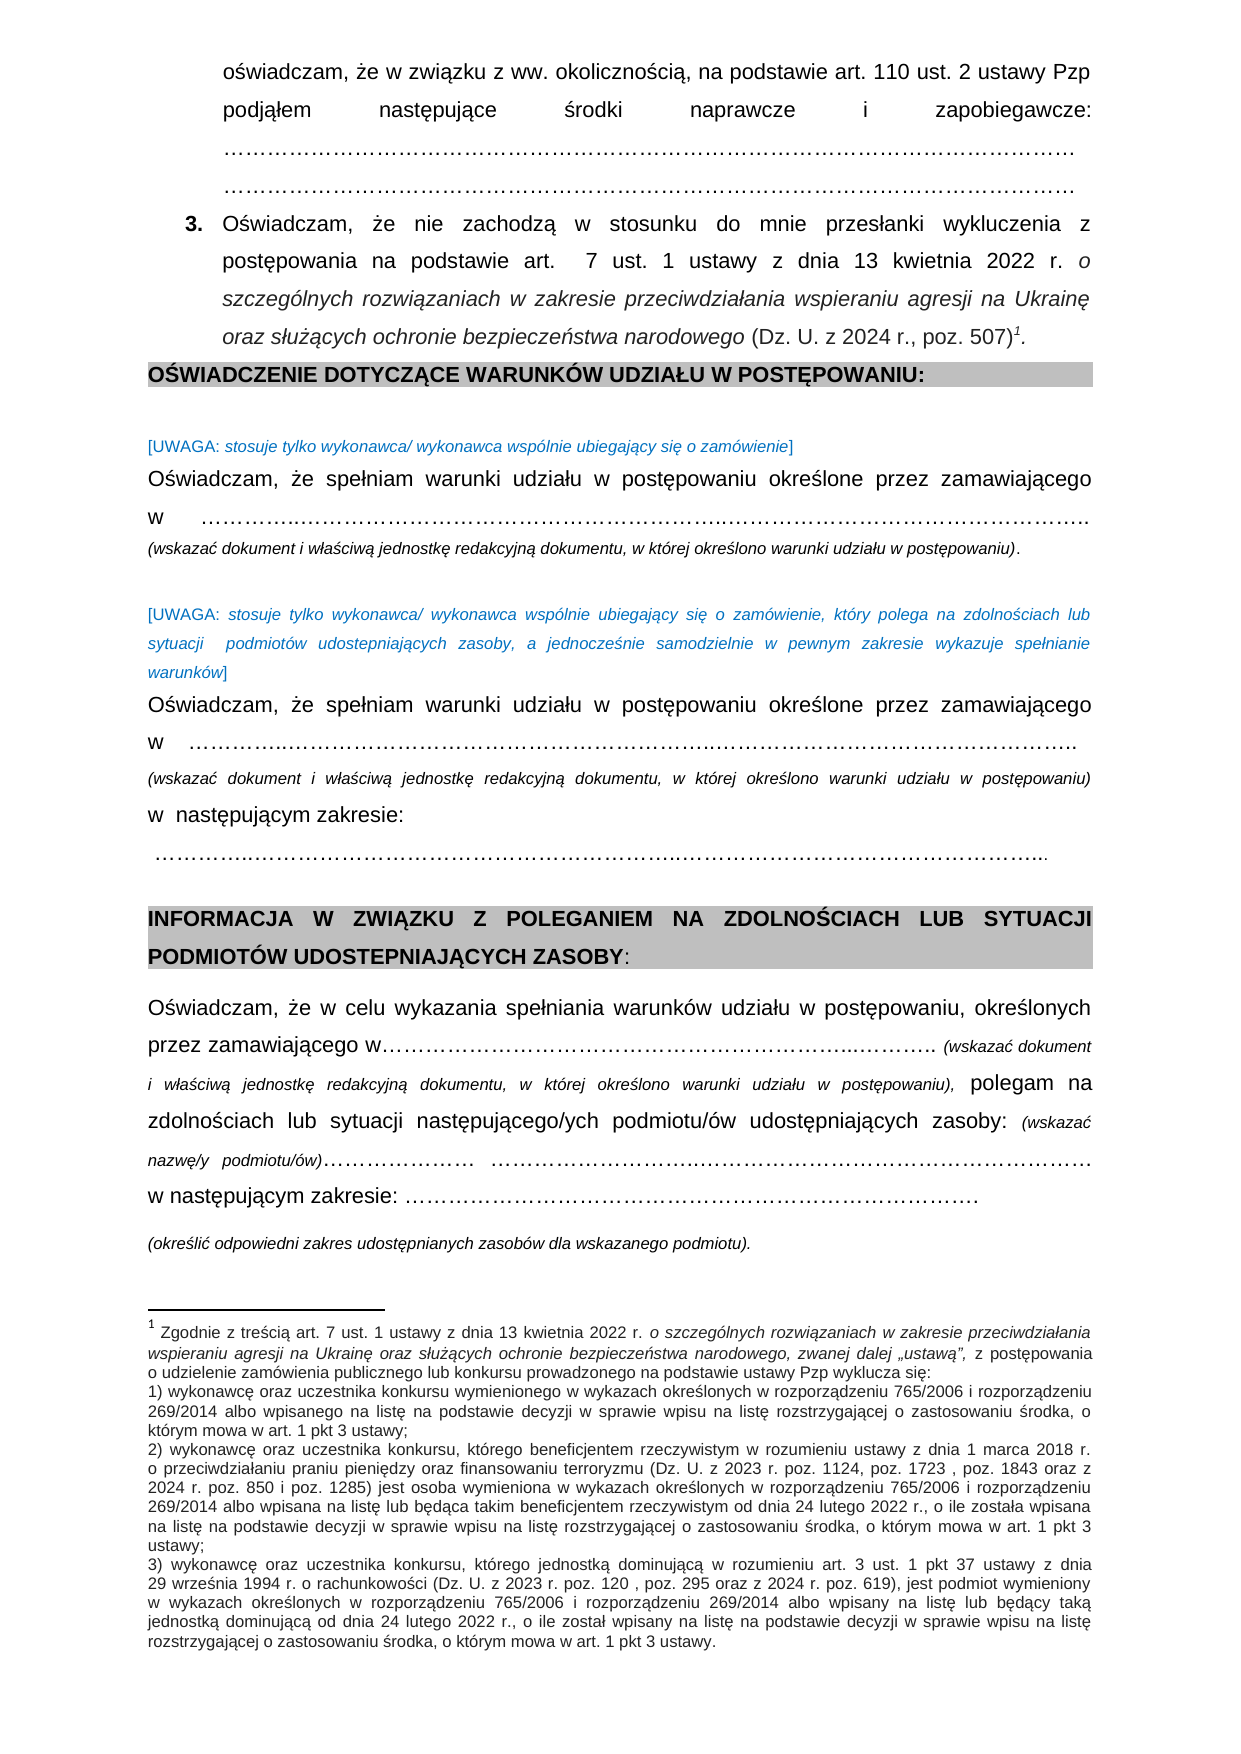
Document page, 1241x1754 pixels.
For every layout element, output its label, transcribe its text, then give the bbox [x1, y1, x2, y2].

text [UWAGA: stosuje tylko wykonawca/ wykonawca wspólnie ubiegający się o zamówienie, który polega na zdolnościach lub sytuacji podmiotów udostepniających zasoby, a jednocześnie samodzielnie w pewnym zakresie wykazuje spełnianie warunków] [148, 605, 1093, 682]
text [UWAGA: stosuje tylko wykonawca/ wykonawca wspólnie ubiegający się o zamówienie] [148, 437, 1093, 456]
text Oświadczam, że spełniam warunki udziału w postępowaniu określone przez zamawiającego w …………..…………………………………………………..………………………………………….. (wskazać dokument i właściwą jednostkę redakcyjną dokumentu, w której określono warunki udziału w postępowaniu) w następującym zakresie: [148, 691, 1093, 827]
text INFORMACJA W ZWIĄZKU Z POLEGANIEM NA ZDOLNOŚCIACH LUB SYTUACJI PODMIOTÓW UDOSTEPNIAJĄCYCH ZASOBY: [148, 906, 1093, 969]
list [185, 59, 1093, 198]
text Oświadczam, że w celu wykazania spełniania warunków udziału w postępowaniu, określonych przez zamawiającego w………………………………………………………...……….. (wskazać dokument i właściwą jednostkę redakcyjną dokumentu, w której określono warunki udziału w postępowaniu), polegam na zdolnościach lub sytuacji następującego/ych podmiotu/ów udostępniających zasoby: (wskazać nazwę/y podmiotu/ów)………………… ………………………..……………………………………………… w następującym zakresie: ……………………………………………………………………. [148, 994, 1093, 1209]
text OŚWIADCZENIE DOTYCZĄCE WARUNKÓW UDZIAŁU W POSTĘPOWANIU: [148, 362, 1093, 387]
text Oświadczam, że spełniam warunki udziału w postępowaniu określone przez zamawiającego w …………..…………………………………………………..………………………………………….. (wskazać dokument i właściwą jednostkę redakcyjną dokumentu, w której określono warunki udziału w postępowaniu). [148, 466, 1093, 558]
text …………..…………………………………………………..…………………………………………... [148, 840, 1093, 865]
text (określić odpowiedni zakres udostępnianych zasobów dla wskazanego podmiotu). [148, 1234, 1093, 1253]
list Oświadczam, że nie zachodzą w stosunku do mnie przesłanki wykluczenia z postępowania na podstawie art. 7 ust. 1 ustawy z dnia 13 kwietnia 2022 r. o szczególnych rozwiązaniach w zakresie przeciwdziałania wspieraniu agresji na Ukrainę oraz służących ochronie bezpieczeństwa narodowego (Dz. U. z 2024 r., poz. 507). [185, 210, 1093, 349]
